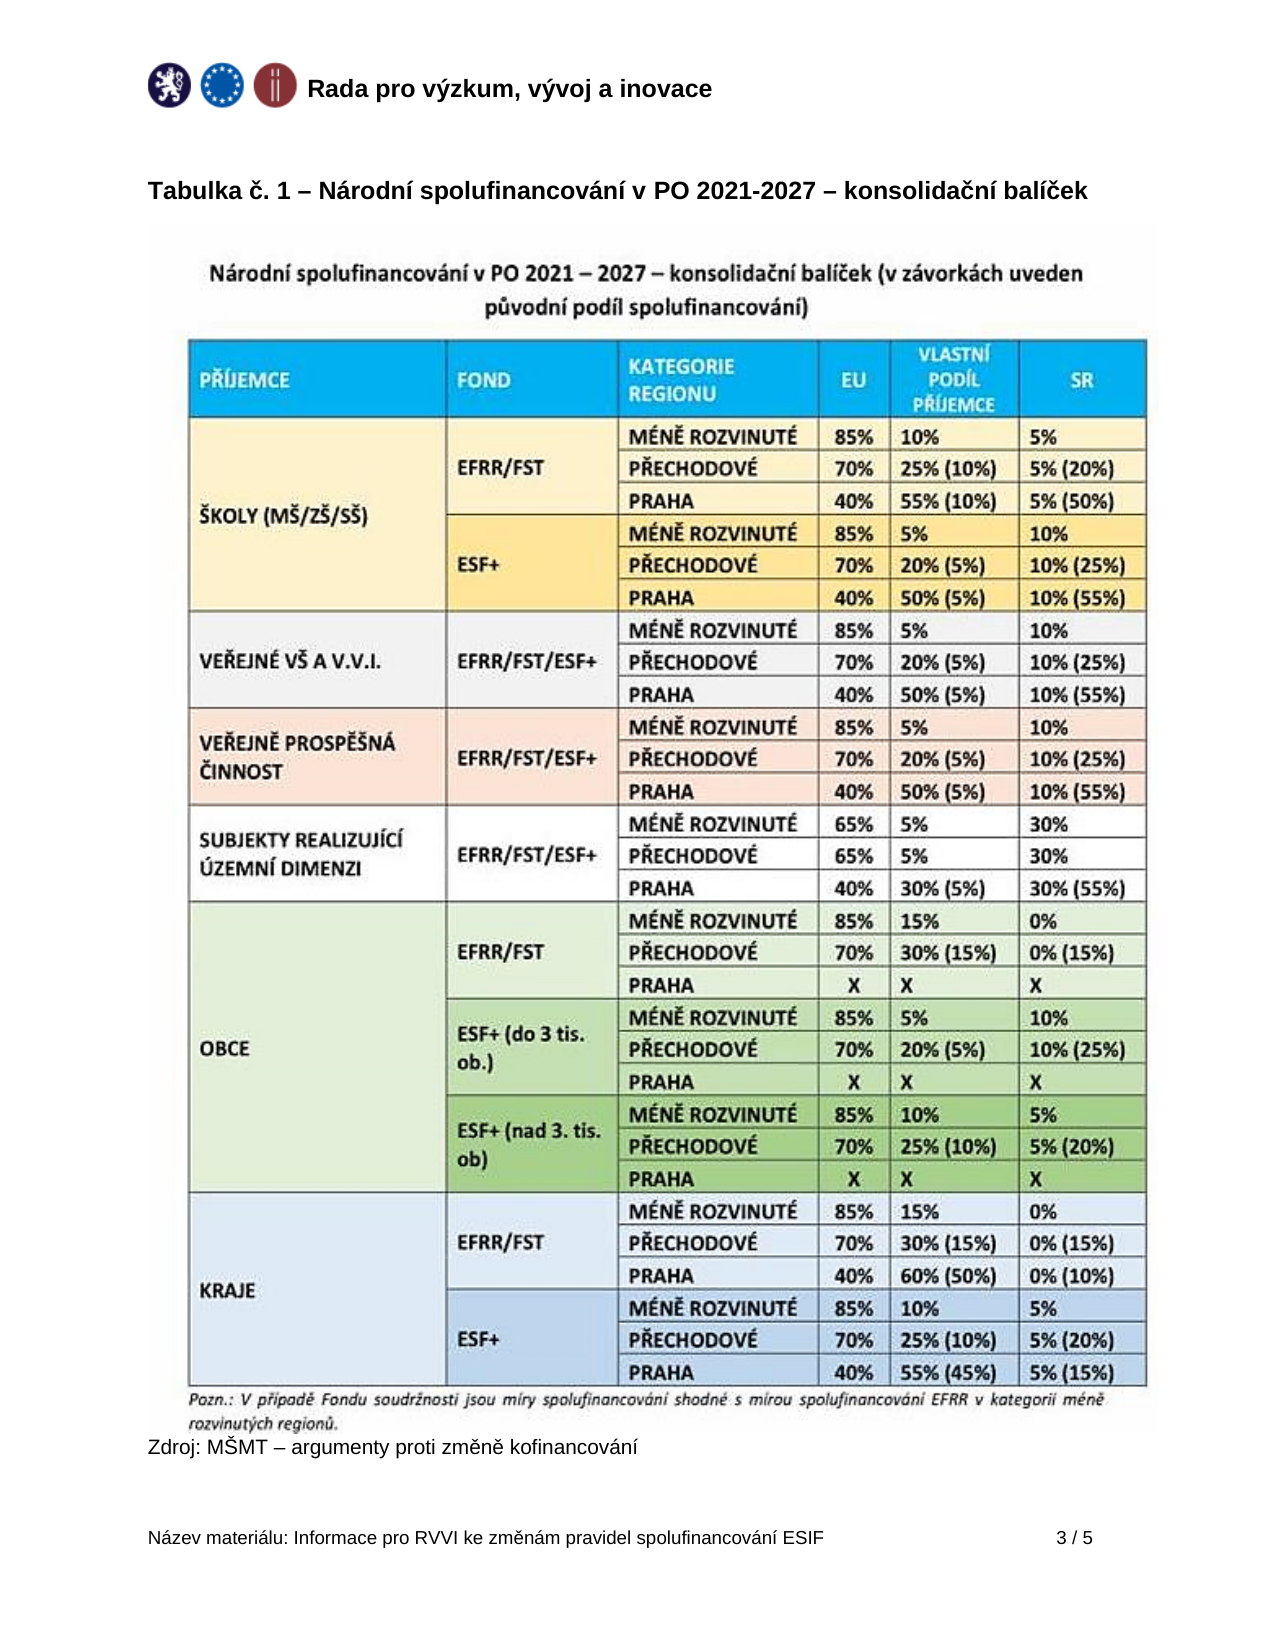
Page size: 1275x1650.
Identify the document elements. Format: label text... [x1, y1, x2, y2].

picture [147, 223, 1159, 1434]
text Tabulka č. 1 – Národní spolufinancování v PO 2021-2027 – konsolidační balíček [148, 176, 1127, 205]
picture [147, 62, 298, 109]
text Zdroj: MŠMT – argumenty proti změně kofinancování [148, 1434, 1127, 1459]
